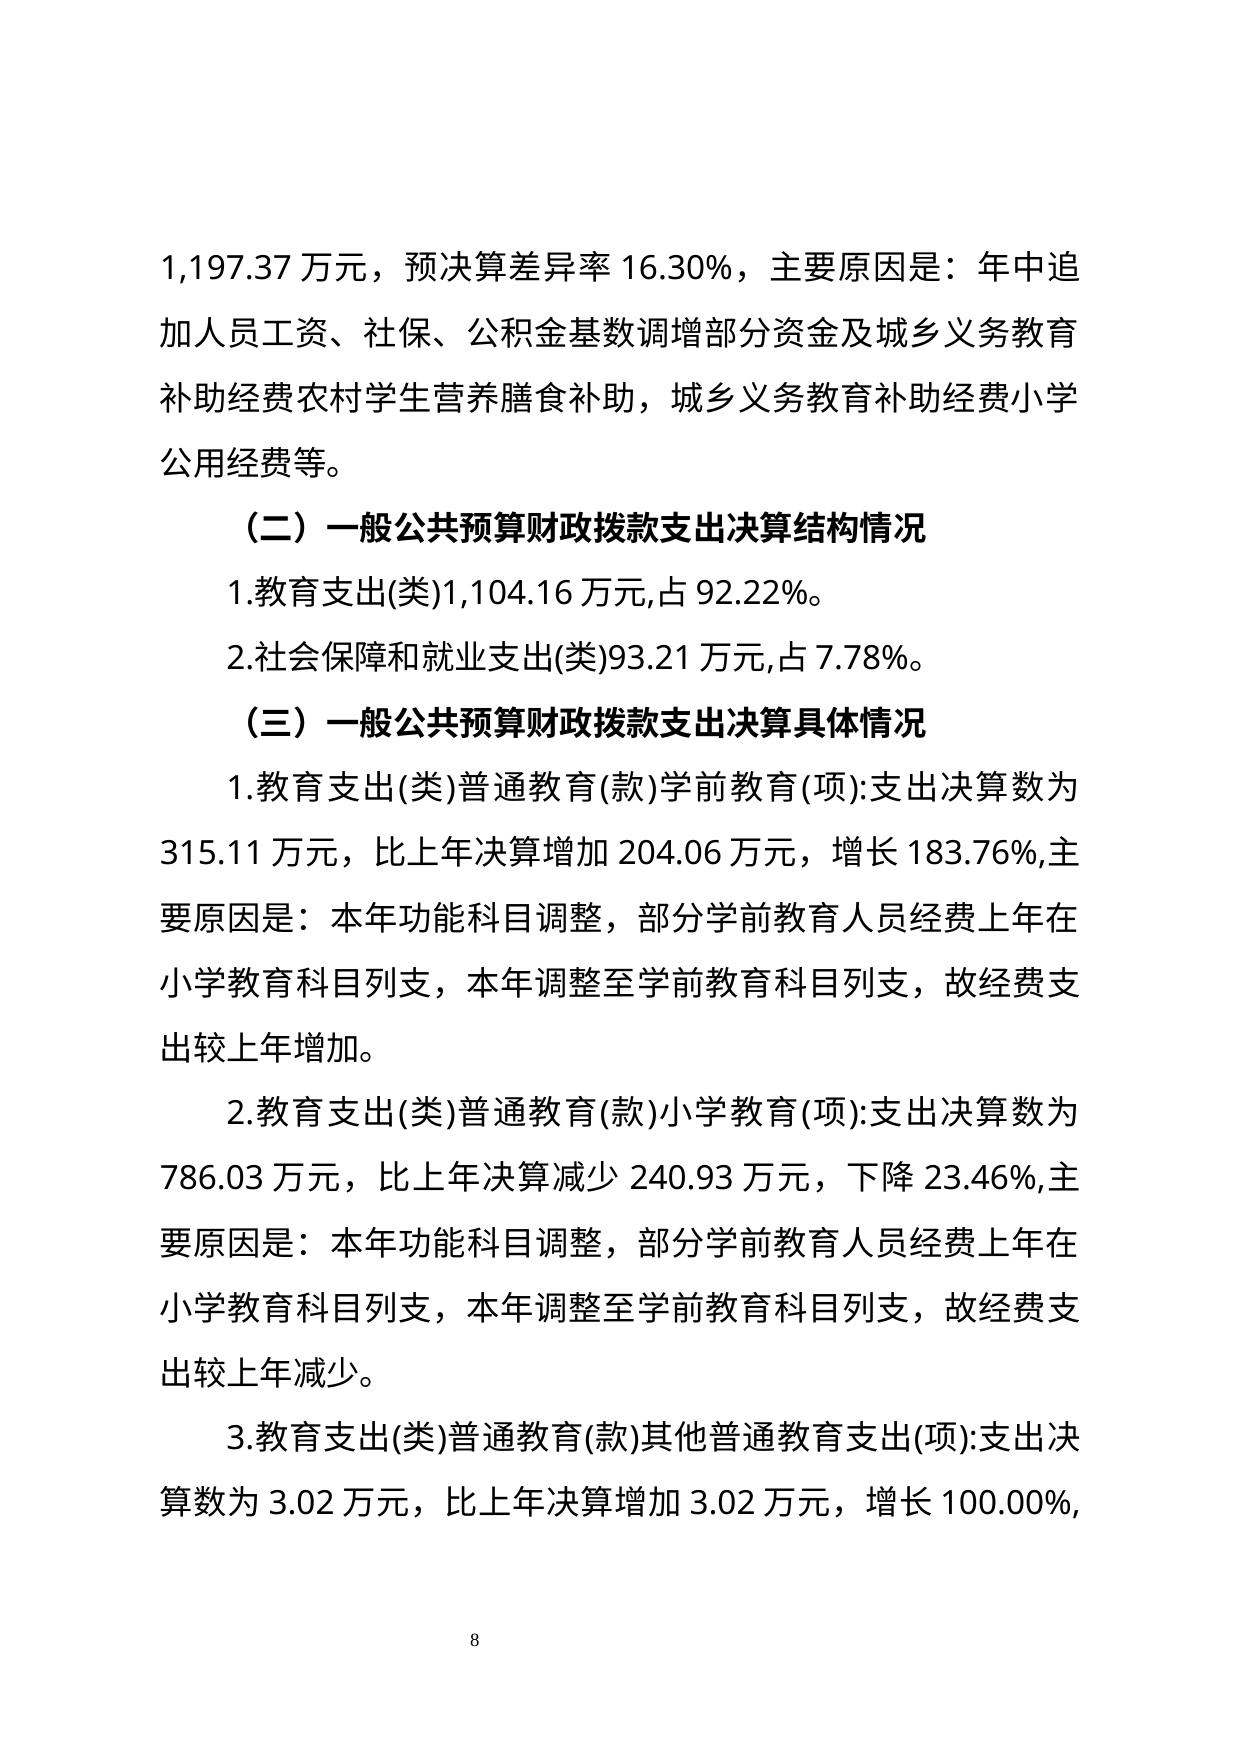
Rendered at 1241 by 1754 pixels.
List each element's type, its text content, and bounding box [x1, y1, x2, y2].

text 2.社会保障和就业支出(类)93.21万元,占7.78%。 [159, 623, 1081, 688]
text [159, 1403, 1081, 1533]
text 1.教育支出(类)1,104.16万元,占92.22%。 [159, 558, 1081, 623]
text （二）一般公共预算财政拨款支出决算结构情况 [159, 493, 1081, 558]
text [159, 233, 1081, 493]
text （三）一般公共预算财政拨款支出决算具体情况 [159, 688, 1081, 753]
text 2.教育支出(类)普通教育(款)小学教育(项):支出决算数为786.03万元，比上年决算减少240.93万元，下降23.46%,主要原因是：本年功能科目调整，部分学前教育人员经费上年在小学教育科目列支，本年调整至学前教育科目列支，故经费支出较上年减少。 [159, 1078, 1081, 1403]
text 1.教育支出(类)普通教育(款)学前教育(项):支出决算数为315.11万元，比上年决算增加204.06万元，增长183.76%,主要原因是：本年功能科目调整，部分学前教育人员经费上年在小学教育科目列支，本年调整至学前教育科目列支，故经费支出较上年增加。 [159, 753, 1081, 1078]
